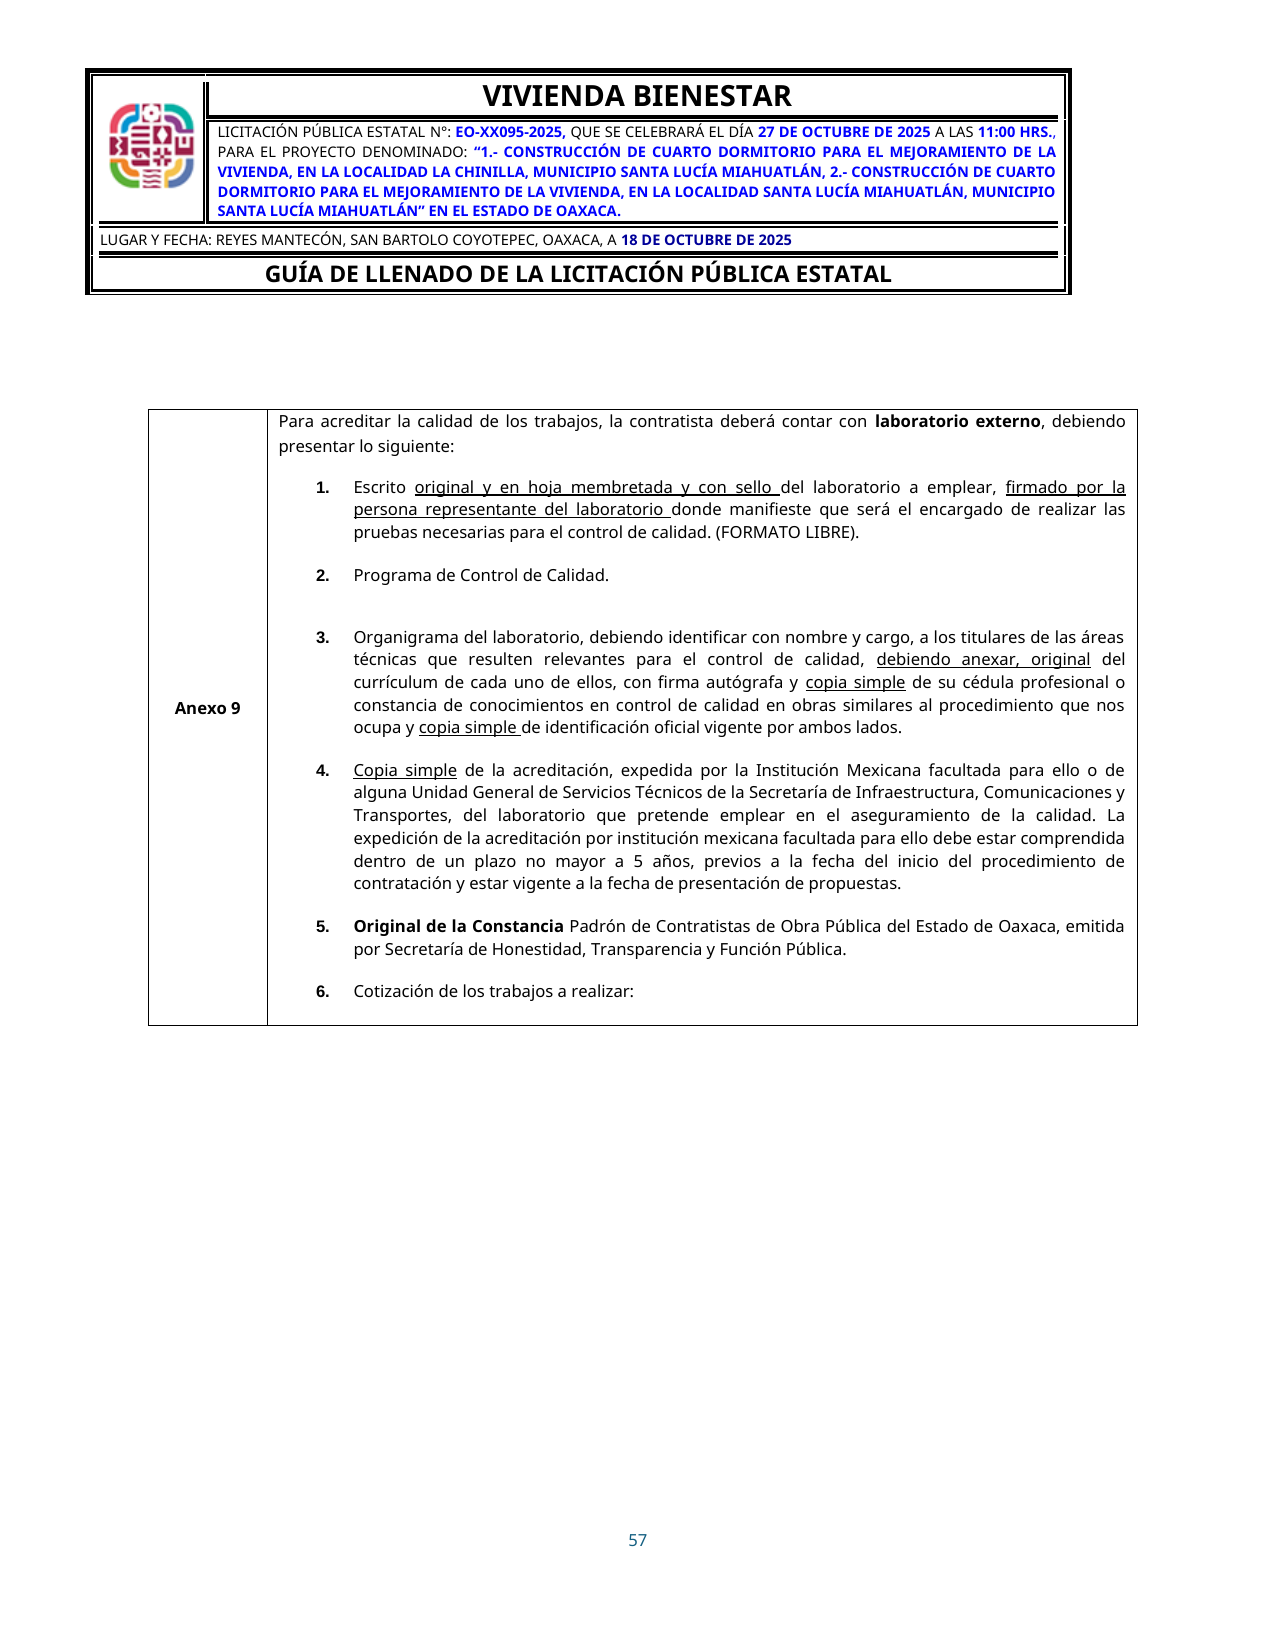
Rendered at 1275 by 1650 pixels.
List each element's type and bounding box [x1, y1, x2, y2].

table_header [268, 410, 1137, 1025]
picture [98, 95, 203, 194]
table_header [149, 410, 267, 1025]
